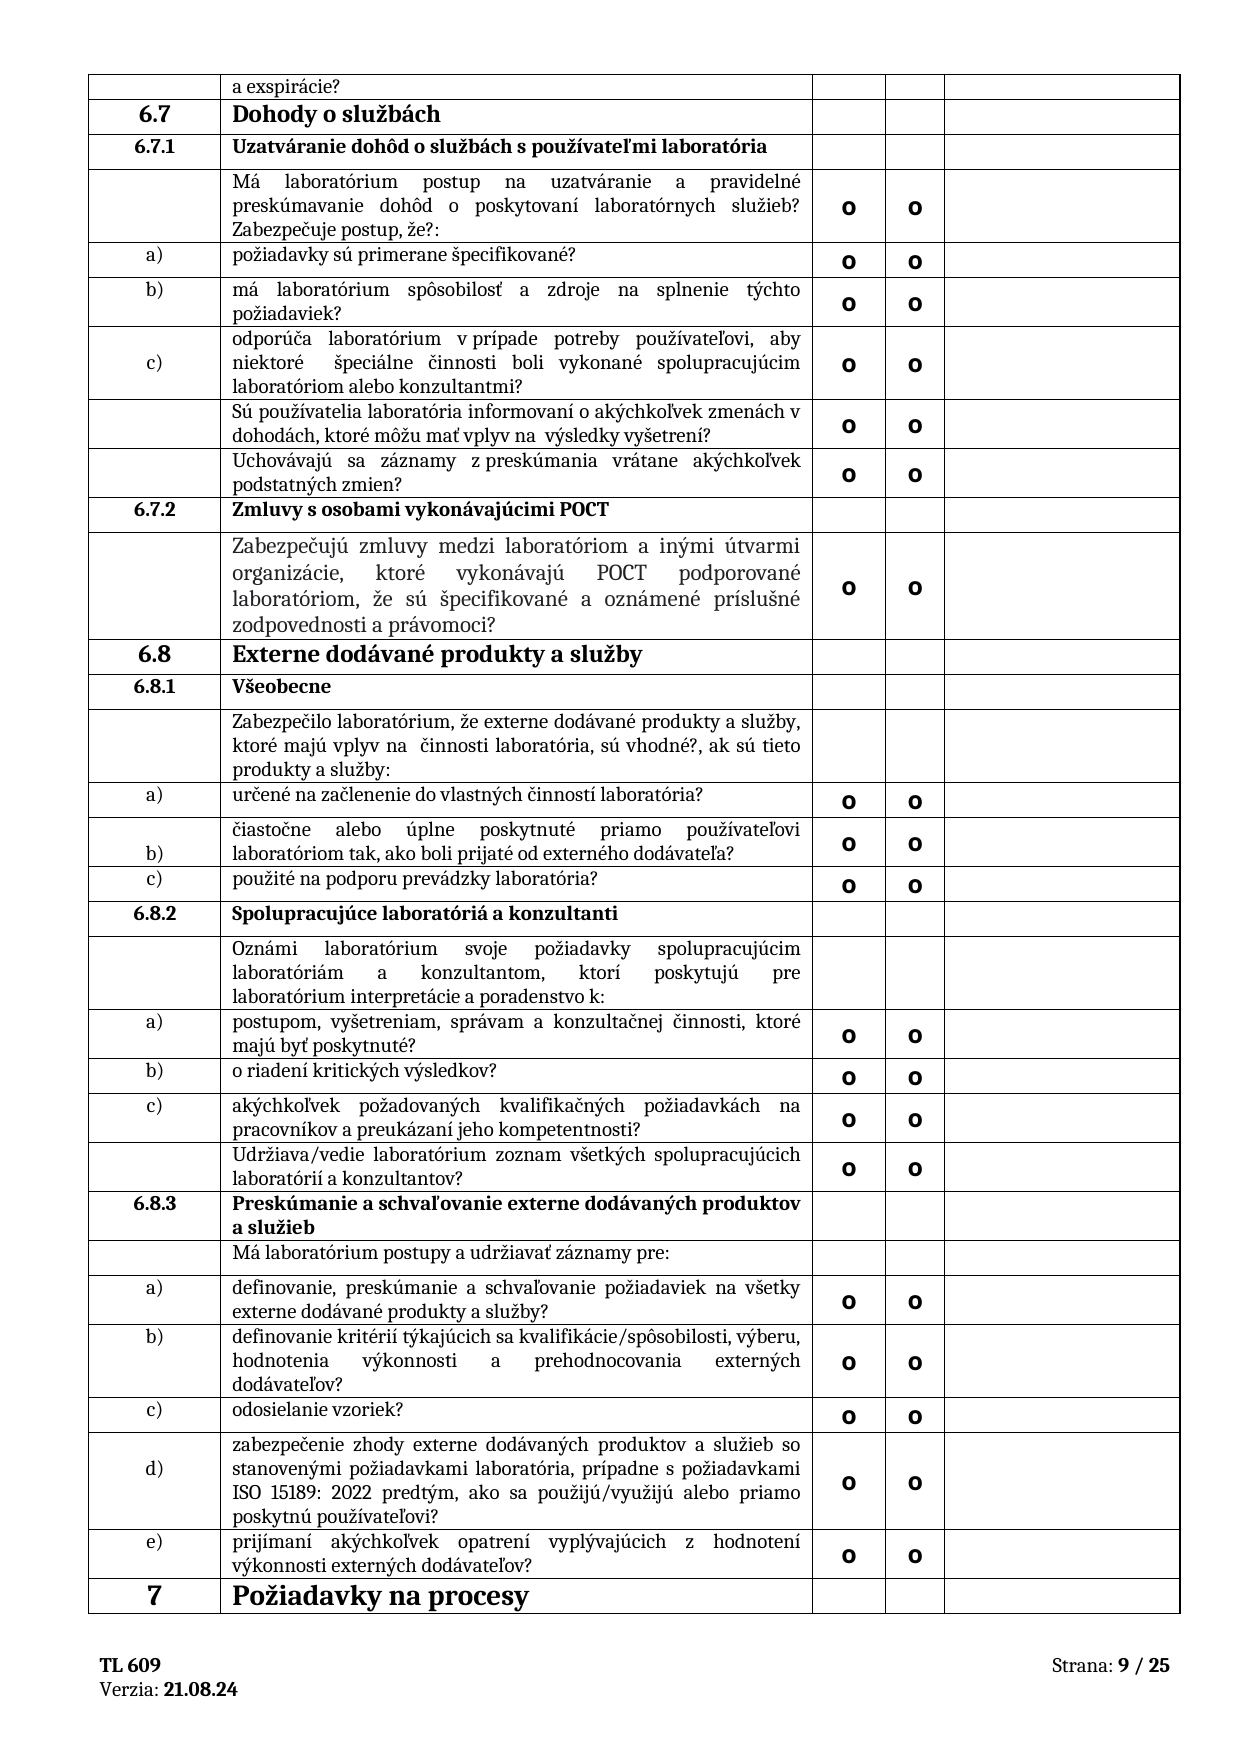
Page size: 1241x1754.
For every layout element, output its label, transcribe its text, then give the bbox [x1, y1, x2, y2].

table_cell [886, 710, 944, 782]
table_cell c) [89, 1094, 220, 1142]
table_cell Má laboratórium postup na uzatváranie a pravidelné preskúmavanie dohôd o poskytovaní laboratórnych služieb? Zabezpečuje postup, že?: [221, 170, 812, 242]
table_cell [89, 170, 220, 242]
table_cell [945, 100, 1179, 134]
table_cell 6.8 [89, 640, 220, 673]
table_cell [813, 675, 885, 709]
table_cell c) [89, 1398, 220, 1432]
table_cell [945, 170, 1179, 242]
table_cell [945, 449, 1179, 497]
table_cell o [886, 1325, 944, 1397]
table_cell odporúča laboratórium v prípade potreby používateľovi, aby niektoré špeciálne činnosti boli vykonané spolupracujúcim laboratóriom alebo konzultantmi? [221, 327, 812, 399]
table_cell [945, 400, 1179, 448]
table_cell o [886, 818, 944, 866]
table_cell o [813, 1143, 885, 1191]
table_cell [813, 1241, 885, 1275]
table_cell Má laboratórium postupy a udržiavať záznamy pre: [221, 1241, 812, 1275]
table_cell o [886, 1276, 944, 1324]
table_cell o [886, 1398, 944, 1432]
table_cell [813, 640, 885, 673]
table_cell [886, 675, 944, 709]
table_cell [945, 498, 1179, 532]
table_cell [945, 937, 1179, 1009]
table_cell čiastočne alebo úplne poskytnuté priamo používateľovi laboratóriom tak, ako boli prijaté od externého dodávateľa? [221, 818, 812, 866]
table_cell o [886, 783, 944, 817]
table_cell [945, 1192, 1179, 1240]
table_cell o [886, 1143, 944, 1191]
table_cell [89, 400, 220, 448]
table_cell o [813, 818, 885, 866]
table_cell zabezpečenie zhody externe dodávaných produktov a služieb so stanovenými požiadavkami laboratória, prípadne s požiadavkami ISO 15189: 2022 predtým, ako sa použijú/využijú alebo priamo poskytnú používateľovi? [221, 1433, 812, 1529]
table_cell [945, 75, 1179, 99]
table_cell c) [89, 327, 220, 399]
table_cell Uchovávajú sa záznamy z preskúmania vrátane akýchkoľvek podstatných zmien? [221, 449, 812, 497]
table_cell [945, 1143, 1179, 1191]
table_cell Sú používatelia laboratória informovaní o akýchkoľvek zmenách v dohodách, ktoré môžu mať vplyv na výsledky vyšetrení? [221, 400, 812, 448]
table_cell definovanie kritérií týkajúcich sa kvalifikácie/spôsobilosti, výberu, hodnotenia výkonnosti a prehodnocovania externých dodávateľov? [221, 1325, 812, 1397]
table_cell o riadení kritických výsledkov? [221, 1059, 812, 1093]
table_cell [945, 1276, 1179, 1324]
table_cell [945, 327, 1179, 399]
table_cell Externe dodávané produkty a služby [221, 640, 812, 673]
table_cell a) [89, 1010, 220, 1058]
table_cell [886, 135, 944, 169]
table_cell [813, 1579, 885, 1613]
table_cell o [886, 867, 944, 901]
table_cell o [886, 1010, 944, 1058]
table_cell [89, 937, 220, 1009]
table_cell [945, 640, 1179, 673]
table_cell Dohody o službách [221, 100, 812, 134]
table_cell [886, 1241, 944, 1275]
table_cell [221, 75, 812, 99]
table_cell b) [89, 818, 220, 866]
table_cell [945, 1325, 1179, 1397]
table_cell [886, 937, 944, 1009]
table_cell [89, 533, 220, 638]
table_cell [945, 278, 1179, 326]
table_cell [813, 498, 885, 532]
table_cell [813, 100, 885, 134]
table_cell [813, 1192, 885, 1240]
table_cell [945, 1094, 1179, 1142]
table_cell o [886, 1094, 944, 1142]
table_cell o [886, 75, 944, 99]
table_cell o [813, 75, 885, 99]
table_cell o [813, 867, 885, 901]
table_cell o [813, 1433, 885, 1529]
table_cell definovanie, preskúmanie a schvaľovanie požiadaviek na všetky externe dodávané produkty a služby? [221, 1276, 812, 1324]
table_cell b) [89, 1325, 220, 1397]
table_cell postupom, vyšetreniam, správam a konzultačnej činnosti, ktoré majú byť poskytnuté? [221, 1010, 812, 1058]
table_cell o [813, 1325, 885, 1397]
table_cell použité na podporu prevádzky laboratória? [221, 867, 812, 901]
table_cell Spolupracujúce laboratóriá a konzultanti [221, 902, 812, 936]
table_cell [813, 135, 885, 169]
table_cell o [813, 783, 885, 817]
table_cell [945, 867, 1179, 901]
table_cell Všeobecne [221, 675, 812, 709]
table_cell Zabezpečilo laboratórium, že externe dodávané produkty a služby, ktoré majú vplyv na činnosti laboratória, sú vhodné?, ak sú tieto produkty a služby: [221, 710, 812, 782]
table_cell [886, 1192, 944, 1240]
table_cell e) [89, 1530, 220, 1578]
table_cell o [886, 400, 944, 448]
table_cell c) [89, 867, 220, 901]
table_cell [945, 1579, 1179, 1613]
table_cell Zmluvy s osobami vykonávajúcimi POCT [221, 498, 812, 532]
table_cell [886, 1579, 944, 1613]
table_cell [945, 1433, 1179, 1529]
table_cell [886, 498, 944, 532]
table_cell 6.8.2 [89, 902, 220, 936]
table_cell [89, 710, 220, 782]
table_cell o [813, 170, 885, 242]
table_cell o [813, 1059, 885, 1093]
table_cell odosielanie vzoriek? [221, 1398, 812, 1432]
table_cell b) [89, 1059, 220, 1093]
table_cell [945, 818, 1179, 866]
table_cell o [886, 1530, 944, 1578]
table_cell [89, 449, 220, 497]
table_cell 6.7 [89, 100, 220, 134]
table_cell o [813, 243, 885, 277]
table_cell o [813, 400, 885, 448]
table_cell 7 [89, 1579, 220, 1613]
table_cell Oznámi laboratórium svoje požiadavky spolupracujúcim laboratóriám a konzultantom, ktorí poskytujú pre laboratórium interpretácie a poradenstvo k: [221, 937, 812, 1009]
table_cell b) [89, 278, 220, 326]
table_cell [945, 902, 1179, 936]
table_cell akýchkoľvek požadovaných kvalifikačných požiadavkách na pracovníkov a preukázaní jeho kompetentnosti? [221, 1094, 812, 1142]
table_cell prijímaní akýchkoľvek opatrení vyplývajúcich z hodnotení výkonnosti externých dodávateľov? [221, 1530, 812, 1578]
table_cell [945, 783, 1179, 817]
table_cell má laboratórium spôsobilosť a zdroje na splnenie týchto požiadaviek? [221, 278, 812, 326]
table_cell [945, 1530, 1179, 1578]
table_cell požiadavky sú primerane špecifikované? [221, 243, 812, 277]
table_cell určené na začlenenie do vlastných činností laboratória? [221, 783, 812, 817]
table_cell Udržiava/vedie laboratórium zoznam všetkých spolupracujúcich laboratórií a konzultantov? [221, 1143, 812, 1191]
table_cell [886, 100, 944, 134]
table_cell d) [89, 1433, 220, 1529]
table_cell a) [89, 243, 220, 277]
table_cell [945, 1241, 1179, 1275]
table_cell Požiadavky na procesy [221, 1579, 812, 1613]
table_cell 6.7.1 [89, 135, 220, 169]
table_cell o [813, 1010, 885, 1058]
table_cell [813, 937, 885, 1009]
table_cell Uzatváranie dohôd o službách s používateľmi laboratória [221, 135, 812, 169]
table_cell o [813, 1398, 885, 1432]
table_cell 6.8.3 [89, 1192, 220, 1240]
table_cell Preskúmanie a schvaľovanie externe dodávaných produktov a služieb [221, 1192, 812, 1240]
table_cell o [886, 278, 944, 326]
table_cell [945, 1398, 1179, 1432]
table_cell 6.7.2 [89, 498, 220, 532]
table_cell o [813, 533, 885, 638]
table_cell [945, 675, 1179, 709]
table_cell 6.8.1 [89, 675, 220, 709]
table_cell a) [89, 783, 220, 817]
table_cell a) [89, 1276, 220, 1324]
table_cell [945, 135, 1179, 169]
table_cell [813, 902, 885, 936]
table_cell o [813, 1276, 885, 1324]
table_cell o [886, 1433, 944, 1529]
table_cell [886, 640, 944, 673]
table_cell [945, 1059, 1179, 1093]
table_cell [89, 1241, 220, 1275]
table_cell o [813, 278, 885, 326]
table_cell o [886, 449, 944, 497]
table_cell o [813, 1530, 885, 1578]
table_cell o [813, 327, 885, 399]
table_cell [945, 1010, 1179, 1058]
table_cell o [886, 243, 944, 277]
table_cell o [813, 1094, 885, 1142]
table_cell [945, 533, 1179, 638]
table_cell [945, 710, 1179, 782]
table_cell [89, 1143, 220, 1191]
table_cell Zabezpečujú zmluvy medzi laboratóriom a inými útvarmi organizácie, ktoré vykonávajú POCT podporované laboratóriom, že sú špecifikované a oznámené príslušné zodpovednosti a právomoci? [221, 533, 812, 638]
table_cell o [886, 327, 944, 399]
table_cell o [813, 449, 885, 497]
table_cell [945, 243, 1179, 277]
table_cell o [886, 170, 944, 242]
table_cell [886, 902, 944, 936]
table_cell o [886, 1059, 944, 1093]
table_cell [813, 710, 885, 782]
table_cell [89, 75, 220, 99]
table_cell o [886, 533, 944, 638]
